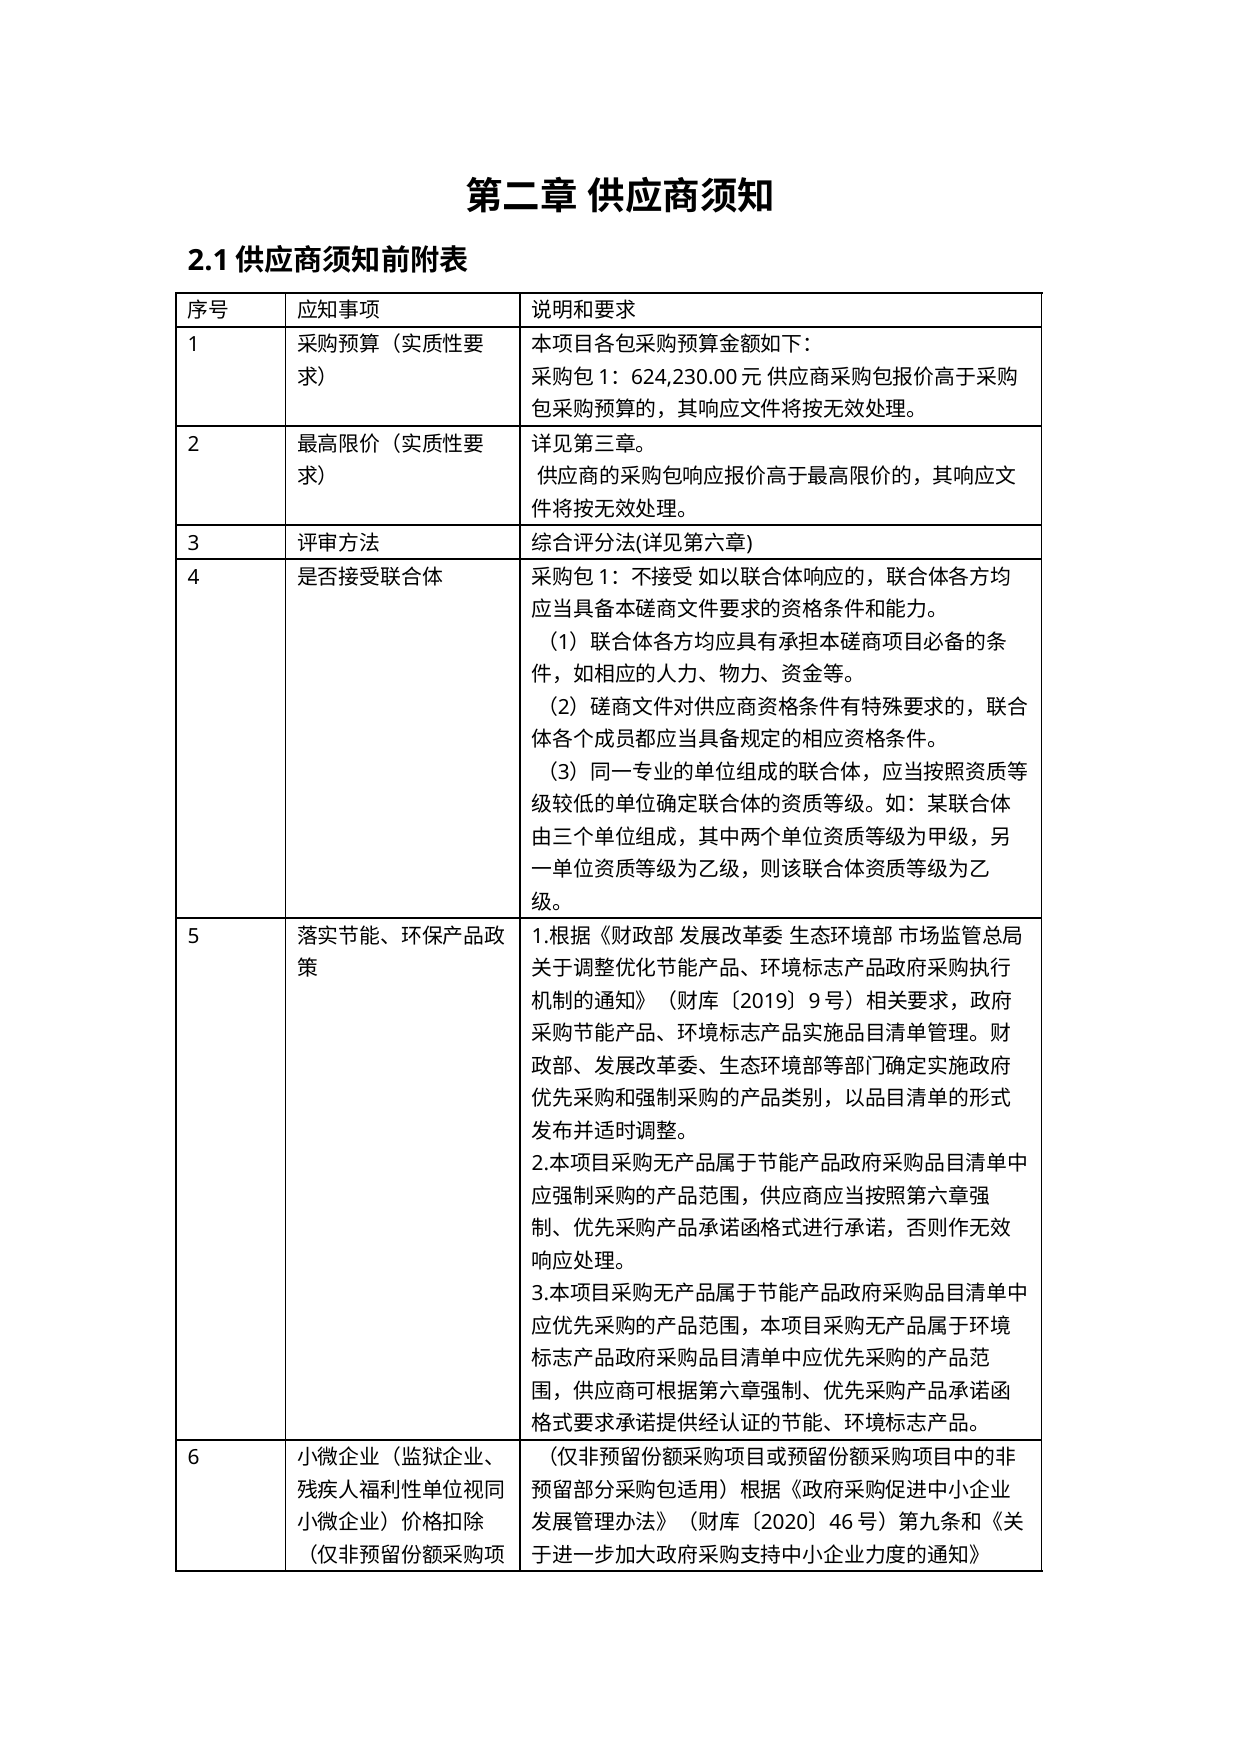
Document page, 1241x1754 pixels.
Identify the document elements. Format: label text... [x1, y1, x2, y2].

table_cell 采购包1：不接受 如以联合体响应的，联合体各方均应当具备本磋商文件要求的资格条件和能力。 （1）联合体各方均应具有承担本磋商项目必备的条件，如相应的人力、物力、资金等。 （2）磋商文件对供应商资格条件有特殊要求的，联合体各个成员都应当具备规定的相应资格条件。 （3）同一专业的单位组成的联合体，应当按照资质等级较低的单位确定联合体的资质等级。如：某联合体由三个单位组成，其中两个单位资质等级为甲级，另一单位资质等级为乙级，则该联合体资质等级为乙级。 [521, 560, 1041, 917]
table_cell 评审方法 [286, 526, 519, 558]
table_header 序号 [177, 294, 285, 326]
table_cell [521, 1441, 1041, 1570]
table_cell 2 [177, 427, 285, 524]
table_cell 1 [177, 328, 285, 425]
table_cell 本项目各包采购预算金额如下： 采购包1：624,230.00元 供应商采购包报价高于采购包采购预算的，其响应文件将按无效处理。 [521, 328, 1041, 425]
table_cell 是否接受联合体 [286, 560, 519, 917]
table_cell 5 [177, 919, 285, 1439]
table_cell 采购预算（实质性要求） [286, 328, 519, 425]
table_header 应知事项 [286, 294, 519, 326]
table_cell 4 [177, 560, 285, 917]
table_cell 详见第三章。 供应商的采购包响应报价高于最高限价的，其响应文件将按无效处理。 [521, 427, 1041, 524]
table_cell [286, 1441, 519, 1570]
table_cell 3 [177, 526, 285, 558]
text 第二章 供应商须知 [187, 162, 1053, 227]
table_cell 综合评分法(详见第六章) [521, 526, 1041, 558]
table_cell 最高限价（实质性要求） [286, 427, 519, 524]
table_header 说明和要求 [521, 294, 1041, 326]
text 2.1供应商须知前附表 [187, 227, 1053, 292]
table_cell 1.根据《财政部 发展改革委 生态环境部 市场监管总局关于调整优化节能产品、环境标志产品政府采购执行机制的通知》（财库〔2019〕9号）相关要求，政府采购节能产品、环境标志产品实施品目清单管理。财政部、发展改革委、生态环境部等部门确定实施政府优先采购和强制采购的产品类别，以品目清单的形式发布并适时调整。 2.本项目采购无产品属于节能产品政府采购品目清单中应强制采购的产品范围，供应商应当按照第六章强制、优先采购产品承诺函格式进行承诺，否则作无效响应处理。 3.本项目采购无产品属于节能产品政府采购品目清单中应优先采购的产品范围，本项目采购无产品属于环境标志产品政府采购品目清单中应优先采购的产品范围，供应商可根据第六章强制、优先采购产品承诺函格式要求承诺提供经认证的节能、环境标志产品。 [521, 919, 1041, 1439]
table_cell 落实节能、环保产品政策 [286, 919, 519, 1439]
table_cell 6 [177, 1441, 285, 1570]
